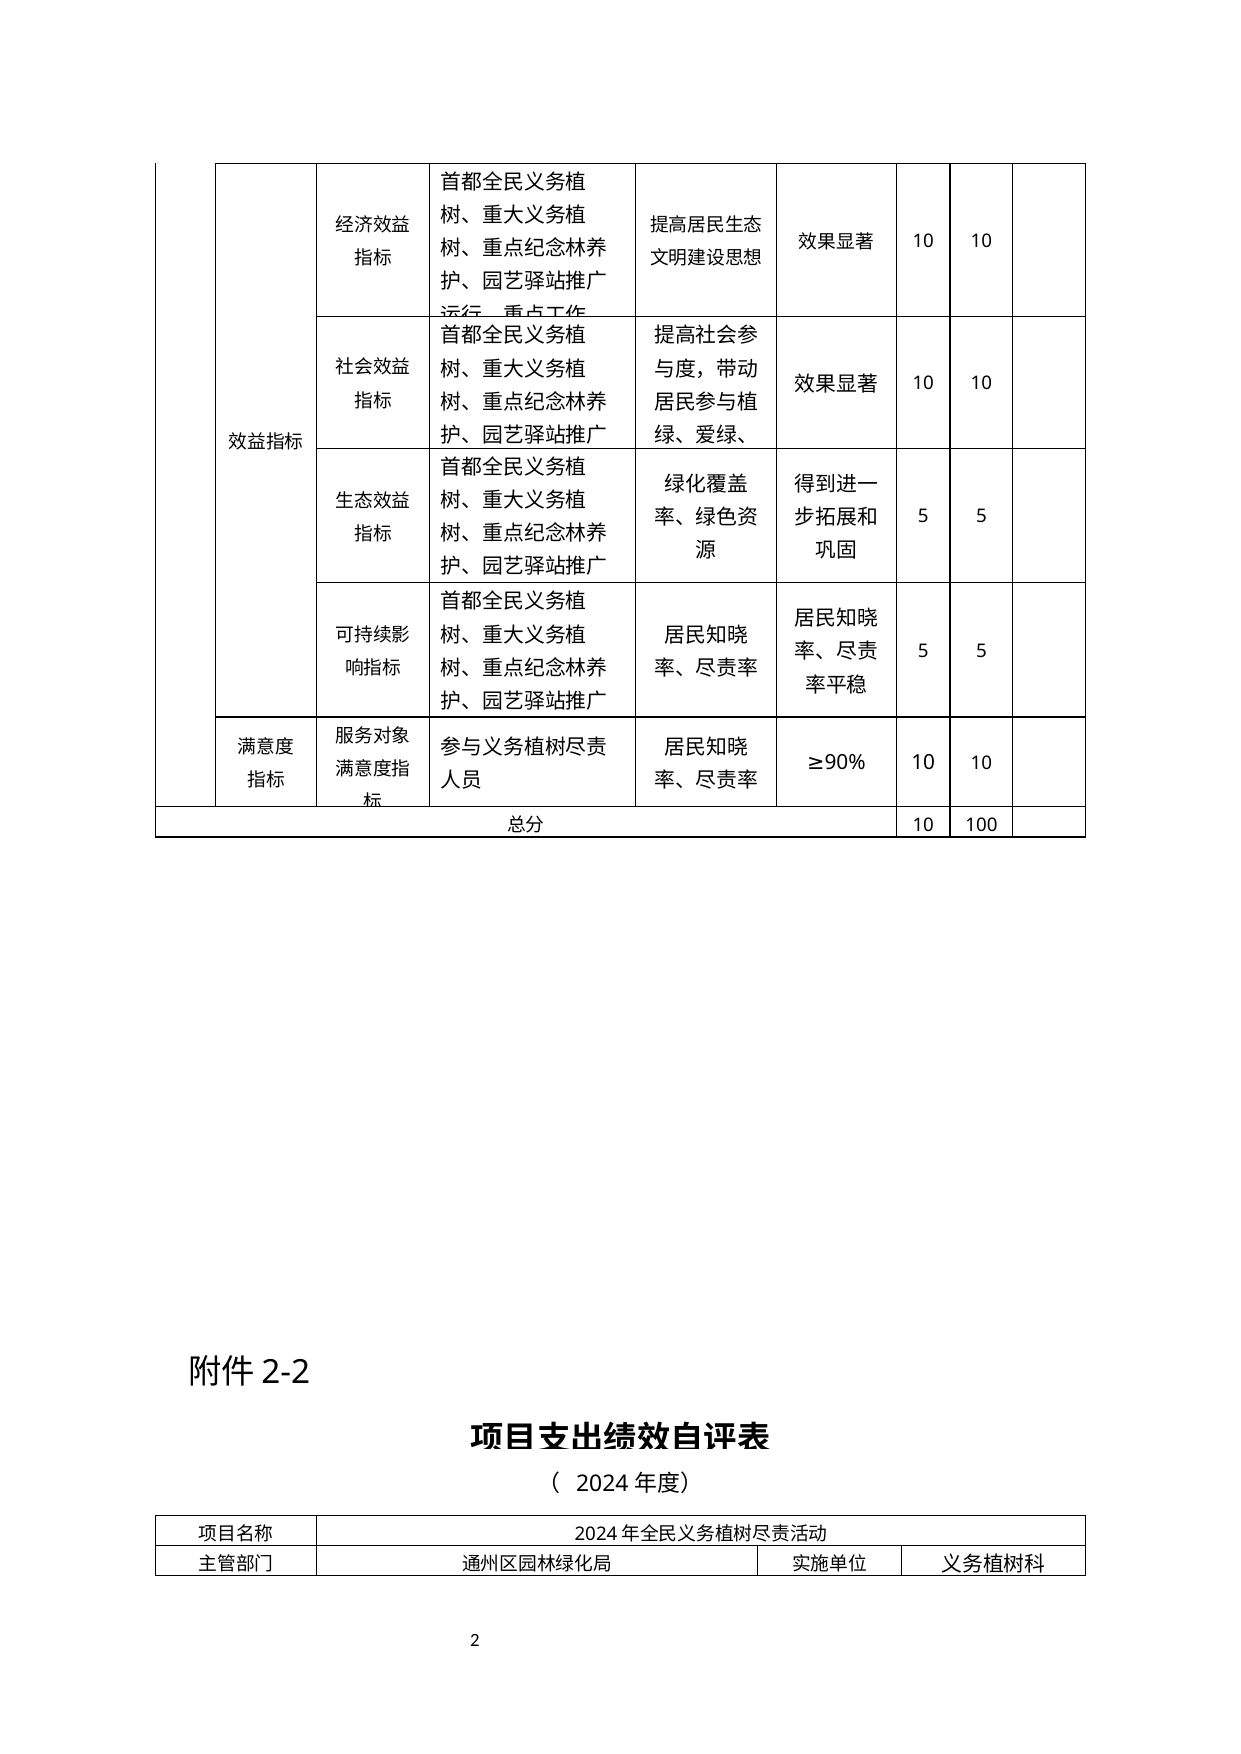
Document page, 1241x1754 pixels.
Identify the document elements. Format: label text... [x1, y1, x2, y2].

table_cell [1013, 449, 1085, 582]
table_cell 居民知晓率、尽责率 [636, 718, 776, 806]
table_cell 参与义务植树尽责人员 [430, 718, 635, 806]
table_cell 5 [897, 449, 949, 582]
table_cell 居民知晓率、尽责率 [636, 583, 776, 716]
table_cell 10 [897, 164, 949, 316]
table_cell [1013, 164, 1085, 316]
table_cell 5 [897, 583, 949, 716]
table_cell 绿化覆盖率、绿色资源 [636, 449, 776, 582]
table_cell 10 [951, 164, 1012, 316]
table_cell 通州区园林绿化局 [317, 1546, 757, 1575]
table_cell [1013, 718, 1085, 806]
table_cell [1013, 583, 1085, 716]
table_cell 服务对象满意度指标 [317, 718, 429, 806]
table_cell [1013, 807, 1085, 836]
table_cell 主管部门 [156, 1546, 316, 1575]
table_cell 首都全民义务植树、重大义务植树、重点纪念林养护、园艺驿站推广运行、重点工作 [430, 583, 635, 716]
table_cell 经济效益 指标 [317, 164, 429, 316]
table_cell 提高社会参与度，带动居民参与植绿、爱绿、护绿 [636, 317, 776, 448]
table_cell 满意度 指标 [216, 718, 316, 806]
table_cell 项目名称 [156, 1516, 316, 1545]
table_cell 得到进一步拓展和巩固 [777, 449, 896, 582]
table_cell 首都全民义务植树、重大义务植树、重点纪念林养护、园艺驿站推广运行、重点工作 [430, 317, 635, 448]
table_cell 5 [951, 583, 1012, 716]
table_cell 首都全民义务植树、重大义务植树、重点纪念林养护、园艺驿站推广运行、重点工作 [430, 449, 635, 582]
table_cell [1013, 317, 1085, 448]
table_header 项目支出绩效自评表 [155, 1402, 1085, 1448]
table_cell 可持续影响指标 [317, 583, 429, 716]
table_cell 效果显著 [777, 164, 896, 316]
table_cell 10 [897, 317, 949, 448]
text 附件2-2 [188, 1336, 1052, 1402]
table_cell 2024年全民义务植树尽责活动 [317, 1516, 1085, 1545]
table_cell 效益指标 [216, 164, 316, 716]
table_cell 10 [897, 718, 949, 806]
table_cell 总分 [156, 807, 896, 836]
table_cell （ 2024 年度） [155, 1448, 1085, 1514]
table_cell 10 [951, 317, 1012, 448]
table_cell 5 [951, 449, 1012, 582]
table_cell 居民知晓率、尽责率平稳 [777, 583, 896, 716]
table_cell 100 [897, 807, 949, 836]
table_cell 100 [951, 807, 1012, 836]
table_cell 社会效益 指标 [317, 317, 429, 448]
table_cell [430, 164, 635, 316]
table_cell ≥90% [777, 718, 896, 806]
table_cell 效果显著 [777, 317, 896, 448]
table_cell 提高居民生态文明建设思想 [636, 164, 776, 316]
table_cell 义务植树科 [902, 1546, 1085, 1575]
table_cell 实施单位 [758, 1546, 901, 1575]
table_cell 生态效益 指标 [317, 449, 429, 582]
table_cell 10 [951, 718, 1012, 806]
